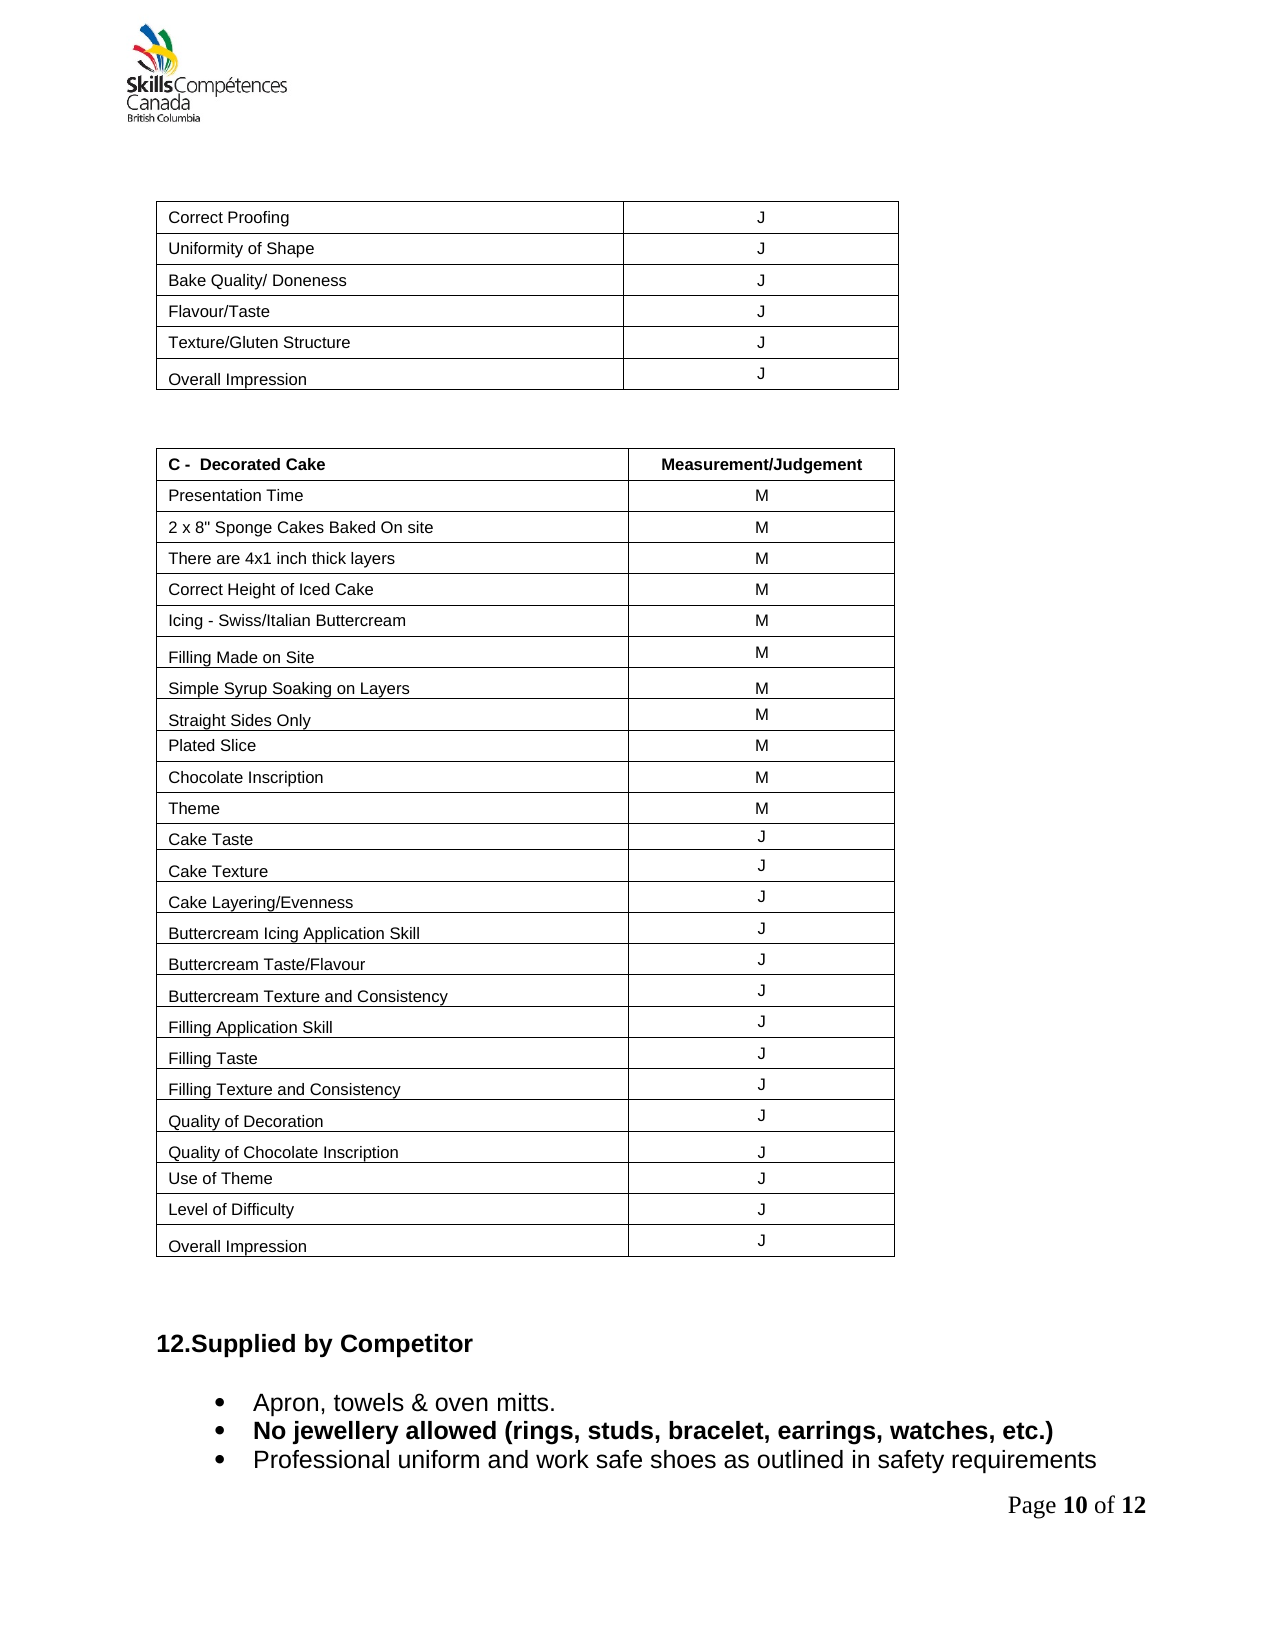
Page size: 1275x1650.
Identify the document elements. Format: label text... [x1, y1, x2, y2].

table_cell J [629, 913, 894, 943]
subtitle No jewellery allowed (rings, studs, bracelet, earrings, watches, etc.) [215, 1417, 1146, 1446]
table_cell Buttercream Icing Application Skill [157, 913, 628, 943]
table_cell M [629, 574, 894, 604]
picture [115, 0, 298, 163]
table_cell Quality of Chocolate Inscription [157, 1132, 628, 1162]
table_cell Buttercream Texture and Consistency [157, 975, 628, 1006]
table_cell M [629, 606, 894, 636]
table_cell J [629, 1038, 894, 1068]
table_cell J [629, 850, 894, 881]
table_cell J [624, 234, 898, 264]
table_cell Correct Height of Iced Cake [157, 574, 628, 604]
table_cell Straight Sides Only [157, 699, 628, 729]
table_cell Quality of Decoration [157, 1100, 628, 1131]
table_cell Simple Syrup Soaking on Layers [157, 668, 628, 698]
table_cell J [629, 1225, 894, 1256]
table_cell Filling Texture and Consistency [157, 1069, 628, 1099]
table_cell Texture/Gluten Structure [157, 327, 623, 357]
table_cell J [629, 1194, 894, 1224]
table_cell 2 x 8" Sponge Cakes Baked On site [157, 512, 628, 542]
table_cell Overall Impression [157, 1225, 628, 1256]
table_cell M [629, 793, 894, 823]
table_cell M [629, 668, 894, 698]
table_cell Bake Quality/ Doneness [157, 265, 623, 295]
subtitle 12.Supplied by Competitor [156, 1329, 1123, 1358]
table_cell Level of Difficulty [157, 1194, 628, 1224]
table_cell Presentation Time [157, 481, 628, 511]
table_cell Uniformity of Shape [157, 234, 623, 264]
table_cell Icing - Swiss/Italian Buttercream [157, 606, 628, 636]
table_cell Correct Proofing [157, 202, 623, 232]
table_cell Filling Application Skill [157, 1007, 628, 1037]
table_cell Buttercream Taste/Flavour [157, 944, 628, 974]
table_cell J [629, 1100, 894, 1131]
table_cell Cake Layering/Evenness [157, 882, 628, 912]
table_cell J [629, 944, 894, 974]
table_cell Chocolate Inscription [157, 762, 628, 792]
table_header C - Decorated Cake [157, 449, 628, 479]
table_cell J [624, 265, 898, 295]
table_cell J [629, 1007, 894, 1037]
table_cell M [629, 512, 894, 542]
table_cell J [629, 975, 894, 1006]
table_cell J [624, 202, 898, 232]
table_cell Plated Slice [157, 731, 628, 761]
table_cell M [629, 543, 894, 573]
table_cell Use of Theme [157, 1163, 628, 1193]
subtitle Professional uniform and work safe shoes as outlined in safety requirements [215, 1446, 1146, 1474]
table_cell J [629, 1163, 894, 1193]
table_cell M [629, 637, 894, 667]
table_cell M [629, 762, 894, 792]
table_cell M [629, 699, 894, 729]
table_cell Theme [157, 793, 628, 823]
table_cell M [629, 481, 894, 511]
table_cell Overall Impression [157, 359, 623, 389]
table_cell J [629, 824, 894, 849]
list Apron, towels & oven mitts. [215, 1388, 1146, 1416]
table_cell J [629, 882, 894, 912]
table_cell Cake Taste [157, 824, 628, 849]
table_header Measurement/Judgement [629, 449, 894, 479]
table_cell Filling Made on Site [157, 637, 628, 667]
table_cell Cake Texture [157, 850, 628, 881]
table_cell J [624, 359, 898, 389]
table_cell J [624, 296, 898, 326]
table_cell Flavour/Taste [157, 296, 623, 326]
table_cell J [629, 1132, 894, 1162]
table_cell There are 4x1 inch thick layers [157, 543, 628, 573]
table_cell J [629, 1069, 894, 1099]
table_cell Filling Taste [157, 1038, 628, 1068]
table_cell J [624, 327, 898, 357]
table_cell M [629, 731, 894, 761]
